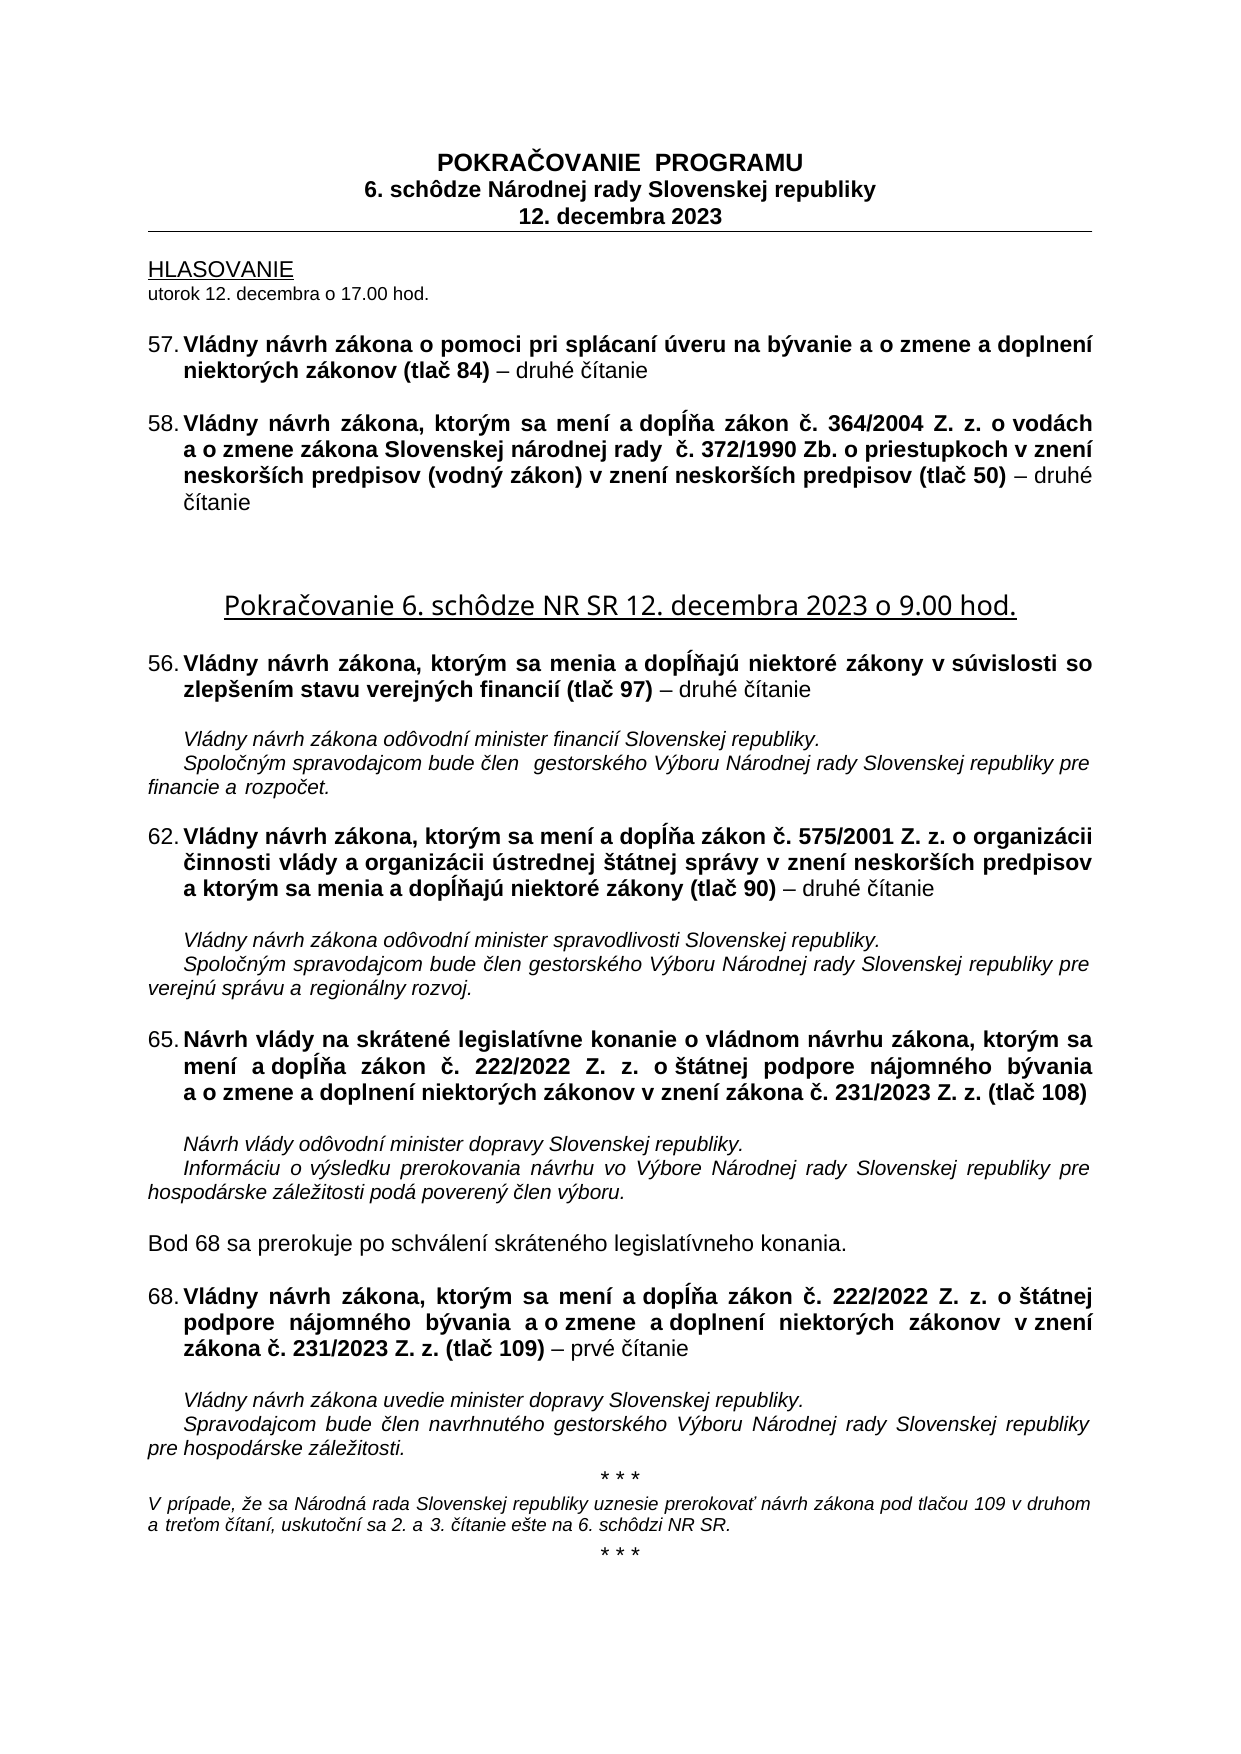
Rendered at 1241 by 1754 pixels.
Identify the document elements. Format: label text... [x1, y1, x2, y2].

text HLASOVANIE [148, 256, 1092, 283]
title * * * [148, 1466, 1092, 1492]
text 56. Vládny návrh zákona, ktorým sa menia a dopĺňajú niektoré zákony v súvislosti so zlepšením stavu verejných financií (tlač 97) – druhé čítanie [148, 650, 1092, 703]
text Spravodajcom bude člen navrhnutého gestorského Výboru Národnej rady Slovenskej republiky pre hospodárske záležitosti. [148, 1412, 1092, 1460]
text 6. schôdze Národnej rady Slovenskej republiky [148, 176, 1092, 203]
title * * * [148, 1542, 1092, 1568]
text 62. Vládny návrh zákona, ktorým sa mení a dopĺňa zákon č. 575/2001 Z. z. o organizácii činnosti vlády a organizácii ústrednej štátnej správy v znení neskorších predpisov a ktorým sa menia a dopĺňajú niektoré zákony (tlač 90) – druhé čítanie [148, 823, 1092, 902]
text 65. Návrh vlády na skrátené legislatívne konanie o vládnom návrhu zákona, ktorým sa mení a dopĺňa zákon č. 222/2022 Z. z. o štátnej podpore nájomného bývania a o zmene a doplnení niektorých zákonov v znení zákona č. 231/2023 Z. z. (tlač 108) [148, 1026, 1092, 1105]
text Vládny návrh zákona uvedie minister dopravy Slovenskej republiky. [148, 1388, 1092, 1412]
text V prípade, že sa Národná rada Slovenskej republiky uznesie prerokovať návrh zákona pod tlačou 109 v druhom a treťom čítaní, uskutoční sa 2. a 3. čítanie ešte na 6. schôdzi NR SR. [148, 1492, 1092, 1536]
text Vládny návrh zákona odôvodní minister spravodlivosti Slovenskej republiky. [148, 928, 1092, 952]
text 68. Vládny návrh zákona, ktorým sa mení a dopĺňa zákon č. 222/2022 Z. z. o štátnej podpore nájomného bývania a o zmene a doplnení niektorých zákonov v znení zákona č. 231/2023 Z. z. (tlač 109) – prvé čítanie [148, 1283, 1092, 1362]
text Návrh vlády odôvodní minister dopravy Slovenskej republiky. [148, 1132, 1092, 1156]
text Pokračovanie 6. schôdze NR SR 12. decembra 2023 o 9.00 hod. [148, 587, 1092, 624]
text 57. Vládny návrh zákona o pomoci pri splácaní úveru na bývanie a o zmene a doplnení niektorých zákonov (tlač 84) – druhé čítanie [148, 331, 1092, 383]
text Spoločným spravodajcom bude člen gestorského Výboru Národnej rady Slovenskej republiky pre financie a rozpočet. [148, 751, 1092, 799]
text Informáciu o výsledku prerokovania návrhu vo Výbore Národnej rady Slovenskej republiky pre hospodárske záležitosti podá poverený člen výboru. [148, 1156, 1092, 1203]
text Spoločným spravodajcom bude člen gestorského Výboru Národnej rady Slovenskej republiky pre verejnú správu a regionálny rozvoj. [148, 952, 1092, 1000]
text 58. Vládny návrh zákona, ktorým sa mení a dopĺňa zákon č. 364/2004 Z. z. o vodách a o zmene zákona Slovenskej národnej rady č. 372/1990 Zb. o priestupkoch v znení neskorších predpisov (vodný zákon) v znení neskorších predpisov (tlač 50) – druhé čítanie [148, 409, 1092, 515]
text utorok 12. decembra o 17.00 hod. [148, 283, 1092, 304]
text Vládny návrh zákona odôvodní minister financií Slovenskej republiky. [148, 727, 1092, 751]
text Bod 68 sa prerokuje po schválení skráteného legislatívneho konania. [148, 1230, 1092, 1256]
title POKRAČOVANIE PROGRAMU [148, 148, 1092, 176]
text 12. decembra 2023 [148, 203, 1092, 231]
